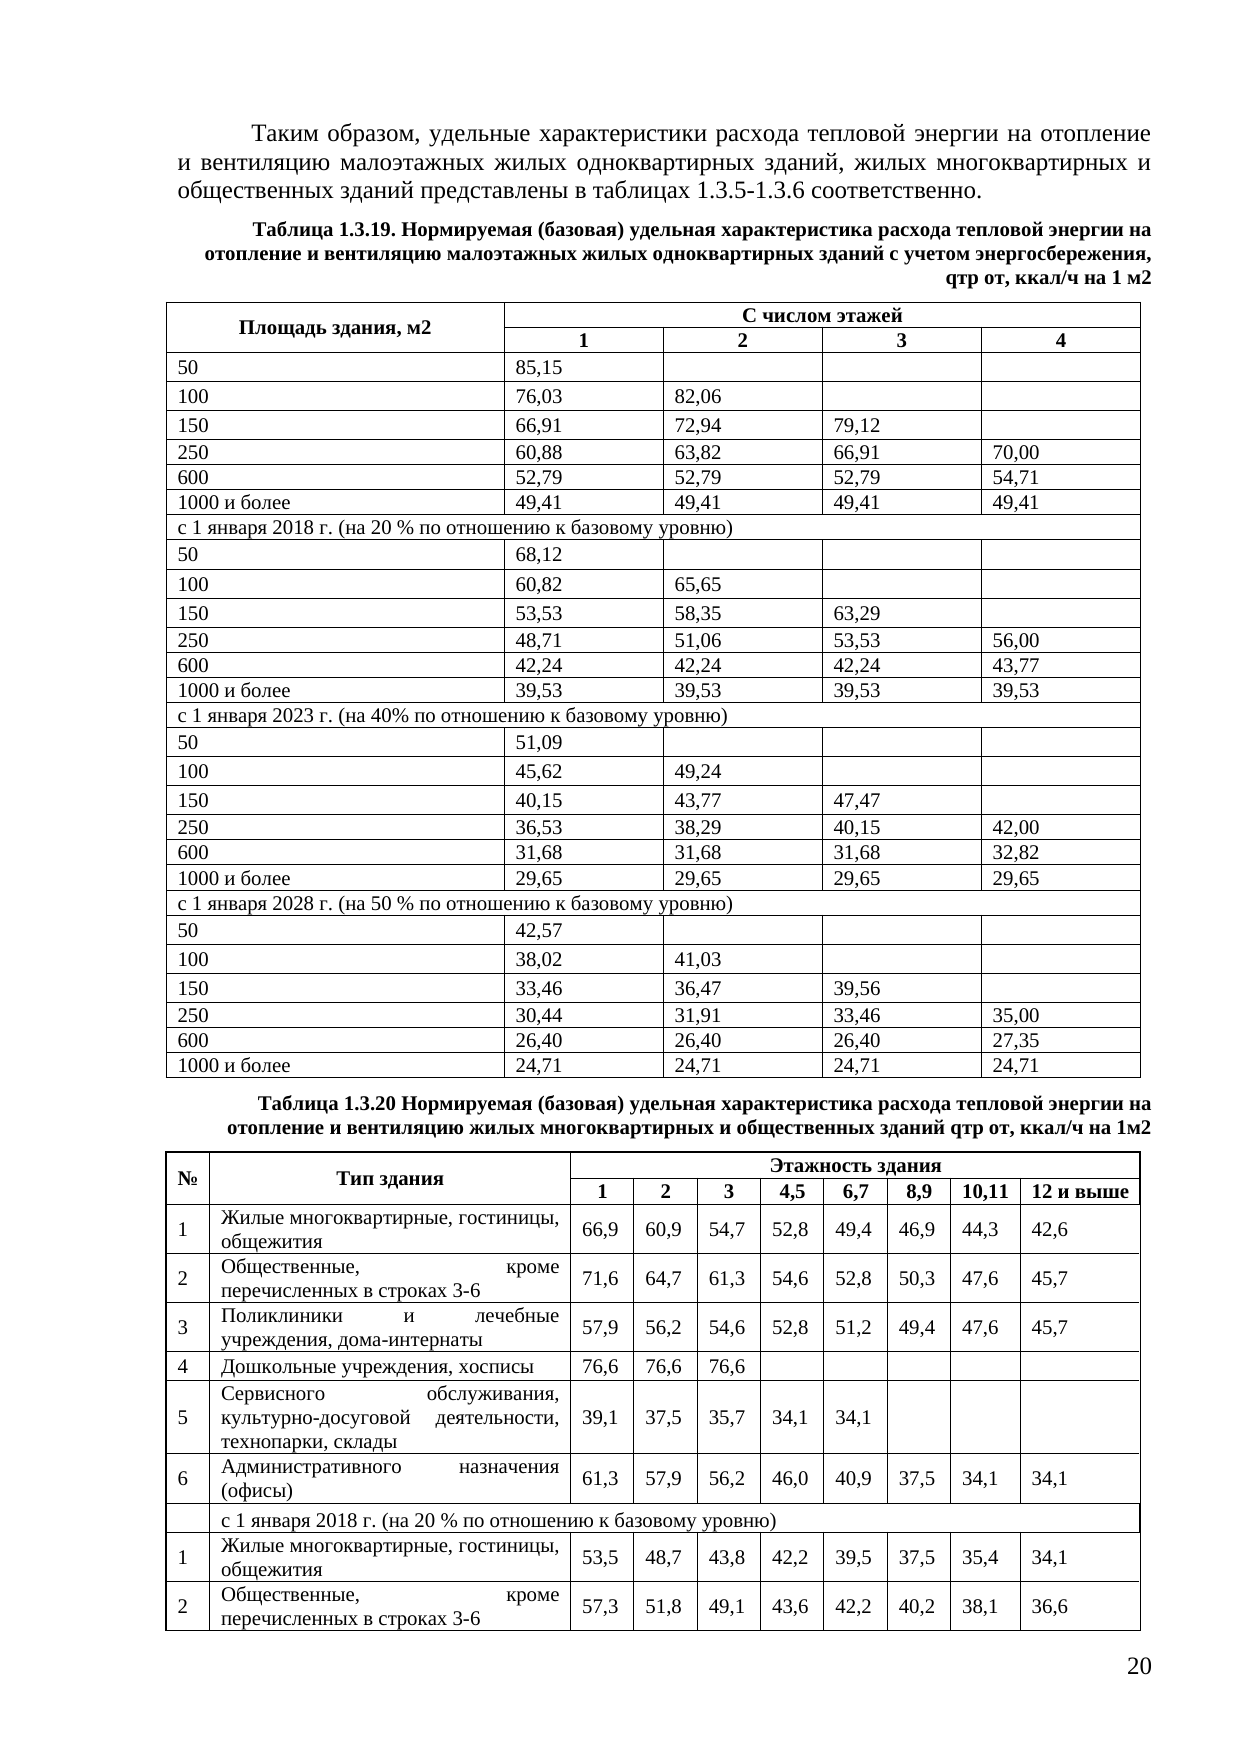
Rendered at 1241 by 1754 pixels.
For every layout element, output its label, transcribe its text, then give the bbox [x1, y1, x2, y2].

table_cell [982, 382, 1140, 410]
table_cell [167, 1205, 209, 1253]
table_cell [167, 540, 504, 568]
text Таким образом, удельные характеристики расхода тепловой энергии на отопление и вентиляцию малоэтажных жилых одноквартирных зданий, жилых многоквартирных и общественных зданий представлены в таблицах 1.3.5-1.3.6 соответственно. [177, 118, 1152, 204]
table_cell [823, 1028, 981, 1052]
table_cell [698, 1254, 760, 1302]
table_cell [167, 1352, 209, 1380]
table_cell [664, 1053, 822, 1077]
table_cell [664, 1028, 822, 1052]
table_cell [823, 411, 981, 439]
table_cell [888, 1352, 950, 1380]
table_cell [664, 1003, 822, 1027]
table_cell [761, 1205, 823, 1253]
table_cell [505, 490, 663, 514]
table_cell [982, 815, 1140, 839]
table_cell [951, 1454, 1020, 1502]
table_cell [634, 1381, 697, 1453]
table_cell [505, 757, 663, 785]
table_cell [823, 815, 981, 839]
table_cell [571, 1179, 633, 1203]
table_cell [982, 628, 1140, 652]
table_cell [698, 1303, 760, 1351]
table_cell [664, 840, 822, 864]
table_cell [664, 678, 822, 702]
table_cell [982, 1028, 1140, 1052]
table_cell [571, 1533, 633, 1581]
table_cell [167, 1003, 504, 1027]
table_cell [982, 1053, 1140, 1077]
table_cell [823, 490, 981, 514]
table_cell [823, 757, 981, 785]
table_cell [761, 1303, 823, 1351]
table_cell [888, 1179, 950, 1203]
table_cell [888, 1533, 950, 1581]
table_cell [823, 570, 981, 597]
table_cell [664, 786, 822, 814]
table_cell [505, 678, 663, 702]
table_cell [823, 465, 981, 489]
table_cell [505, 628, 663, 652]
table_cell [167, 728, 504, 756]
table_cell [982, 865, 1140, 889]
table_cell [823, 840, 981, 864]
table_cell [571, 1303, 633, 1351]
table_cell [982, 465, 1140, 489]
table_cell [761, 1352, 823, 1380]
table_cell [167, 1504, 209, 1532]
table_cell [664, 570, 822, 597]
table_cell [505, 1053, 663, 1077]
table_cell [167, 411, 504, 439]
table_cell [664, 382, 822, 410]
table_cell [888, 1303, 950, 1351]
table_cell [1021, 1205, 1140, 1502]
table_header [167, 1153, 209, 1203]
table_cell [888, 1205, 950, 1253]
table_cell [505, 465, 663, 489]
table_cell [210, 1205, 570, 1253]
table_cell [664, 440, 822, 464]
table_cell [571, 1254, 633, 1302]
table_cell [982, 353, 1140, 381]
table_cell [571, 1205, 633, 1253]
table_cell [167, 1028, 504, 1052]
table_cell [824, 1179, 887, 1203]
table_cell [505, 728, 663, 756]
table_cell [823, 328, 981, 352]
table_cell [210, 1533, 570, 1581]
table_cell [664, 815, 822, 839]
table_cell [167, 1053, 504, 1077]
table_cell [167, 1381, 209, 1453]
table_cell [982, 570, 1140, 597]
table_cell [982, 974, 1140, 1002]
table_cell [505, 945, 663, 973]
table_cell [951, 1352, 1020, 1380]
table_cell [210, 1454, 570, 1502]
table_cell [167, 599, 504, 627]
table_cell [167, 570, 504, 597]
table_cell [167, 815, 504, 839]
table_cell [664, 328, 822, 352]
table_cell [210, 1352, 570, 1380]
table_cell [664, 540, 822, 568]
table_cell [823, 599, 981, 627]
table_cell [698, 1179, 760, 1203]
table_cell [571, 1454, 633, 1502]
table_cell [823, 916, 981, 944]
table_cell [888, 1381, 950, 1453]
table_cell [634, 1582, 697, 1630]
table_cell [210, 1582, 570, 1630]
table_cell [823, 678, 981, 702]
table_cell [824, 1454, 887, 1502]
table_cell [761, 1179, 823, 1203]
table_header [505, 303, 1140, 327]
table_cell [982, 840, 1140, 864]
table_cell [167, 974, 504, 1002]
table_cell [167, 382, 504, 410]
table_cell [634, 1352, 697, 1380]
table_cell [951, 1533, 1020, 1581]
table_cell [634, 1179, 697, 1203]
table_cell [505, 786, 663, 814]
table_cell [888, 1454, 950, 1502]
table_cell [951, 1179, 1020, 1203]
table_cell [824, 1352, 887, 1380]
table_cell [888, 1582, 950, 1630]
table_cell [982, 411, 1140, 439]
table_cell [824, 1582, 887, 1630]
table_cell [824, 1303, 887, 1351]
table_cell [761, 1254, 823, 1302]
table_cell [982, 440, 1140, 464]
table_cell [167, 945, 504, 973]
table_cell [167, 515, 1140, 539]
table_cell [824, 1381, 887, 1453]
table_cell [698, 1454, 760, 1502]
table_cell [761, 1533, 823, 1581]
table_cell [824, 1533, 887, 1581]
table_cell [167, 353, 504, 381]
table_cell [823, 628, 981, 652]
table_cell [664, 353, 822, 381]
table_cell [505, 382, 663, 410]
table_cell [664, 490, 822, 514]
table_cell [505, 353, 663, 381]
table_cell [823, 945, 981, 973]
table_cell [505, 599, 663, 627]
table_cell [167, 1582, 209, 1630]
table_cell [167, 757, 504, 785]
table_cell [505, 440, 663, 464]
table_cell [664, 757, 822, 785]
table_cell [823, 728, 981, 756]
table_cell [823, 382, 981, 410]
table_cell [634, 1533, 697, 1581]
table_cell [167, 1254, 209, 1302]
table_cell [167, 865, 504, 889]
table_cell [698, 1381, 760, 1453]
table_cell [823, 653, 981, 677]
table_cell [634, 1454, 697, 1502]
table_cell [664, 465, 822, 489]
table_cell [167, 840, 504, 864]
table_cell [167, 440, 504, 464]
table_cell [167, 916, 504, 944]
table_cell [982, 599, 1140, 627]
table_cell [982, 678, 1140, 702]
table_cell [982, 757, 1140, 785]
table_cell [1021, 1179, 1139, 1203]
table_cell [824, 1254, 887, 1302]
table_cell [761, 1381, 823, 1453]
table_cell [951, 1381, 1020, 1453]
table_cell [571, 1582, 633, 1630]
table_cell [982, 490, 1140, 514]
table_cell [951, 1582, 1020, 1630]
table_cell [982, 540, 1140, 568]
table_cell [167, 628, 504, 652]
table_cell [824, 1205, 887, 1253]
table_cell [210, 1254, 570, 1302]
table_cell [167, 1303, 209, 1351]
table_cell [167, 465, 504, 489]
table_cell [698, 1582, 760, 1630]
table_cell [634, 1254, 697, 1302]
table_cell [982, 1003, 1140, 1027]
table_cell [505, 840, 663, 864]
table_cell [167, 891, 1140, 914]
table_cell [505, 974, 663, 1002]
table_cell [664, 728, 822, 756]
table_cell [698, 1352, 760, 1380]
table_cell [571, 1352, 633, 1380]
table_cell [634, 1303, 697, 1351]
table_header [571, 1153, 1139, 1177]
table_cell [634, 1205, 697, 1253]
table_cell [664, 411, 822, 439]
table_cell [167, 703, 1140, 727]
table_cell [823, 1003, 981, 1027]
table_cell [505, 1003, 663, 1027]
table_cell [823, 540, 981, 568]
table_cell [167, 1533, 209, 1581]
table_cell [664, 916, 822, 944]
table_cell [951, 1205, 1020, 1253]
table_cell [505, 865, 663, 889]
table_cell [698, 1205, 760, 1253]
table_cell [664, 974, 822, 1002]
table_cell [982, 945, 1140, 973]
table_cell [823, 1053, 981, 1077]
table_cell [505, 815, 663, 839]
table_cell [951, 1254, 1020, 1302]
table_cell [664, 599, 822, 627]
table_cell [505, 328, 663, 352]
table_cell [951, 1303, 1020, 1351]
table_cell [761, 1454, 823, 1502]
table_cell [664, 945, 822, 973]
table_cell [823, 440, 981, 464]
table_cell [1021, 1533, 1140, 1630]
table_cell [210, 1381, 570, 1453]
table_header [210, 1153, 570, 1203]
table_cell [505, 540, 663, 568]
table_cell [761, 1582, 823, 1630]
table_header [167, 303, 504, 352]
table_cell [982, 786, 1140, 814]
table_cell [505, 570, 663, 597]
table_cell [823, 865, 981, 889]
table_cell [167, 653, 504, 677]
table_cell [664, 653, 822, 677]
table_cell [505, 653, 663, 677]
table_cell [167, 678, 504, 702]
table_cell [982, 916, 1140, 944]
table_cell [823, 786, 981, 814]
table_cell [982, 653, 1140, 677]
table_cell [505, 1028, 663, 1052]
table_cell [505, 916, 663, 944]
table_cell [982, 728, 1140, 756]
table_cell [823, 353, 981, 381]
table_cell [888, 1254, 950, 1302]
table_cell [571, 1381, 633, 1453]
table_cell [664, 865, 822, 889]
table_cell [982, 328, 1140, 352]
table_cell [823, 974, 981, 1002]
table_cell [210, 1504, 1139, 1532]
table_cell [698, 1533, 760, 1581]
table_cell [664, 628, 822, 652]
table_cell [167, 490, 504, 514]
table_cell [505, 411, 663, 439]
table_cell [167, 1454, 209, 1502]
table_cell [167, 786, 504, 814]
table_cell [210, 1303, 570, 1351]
